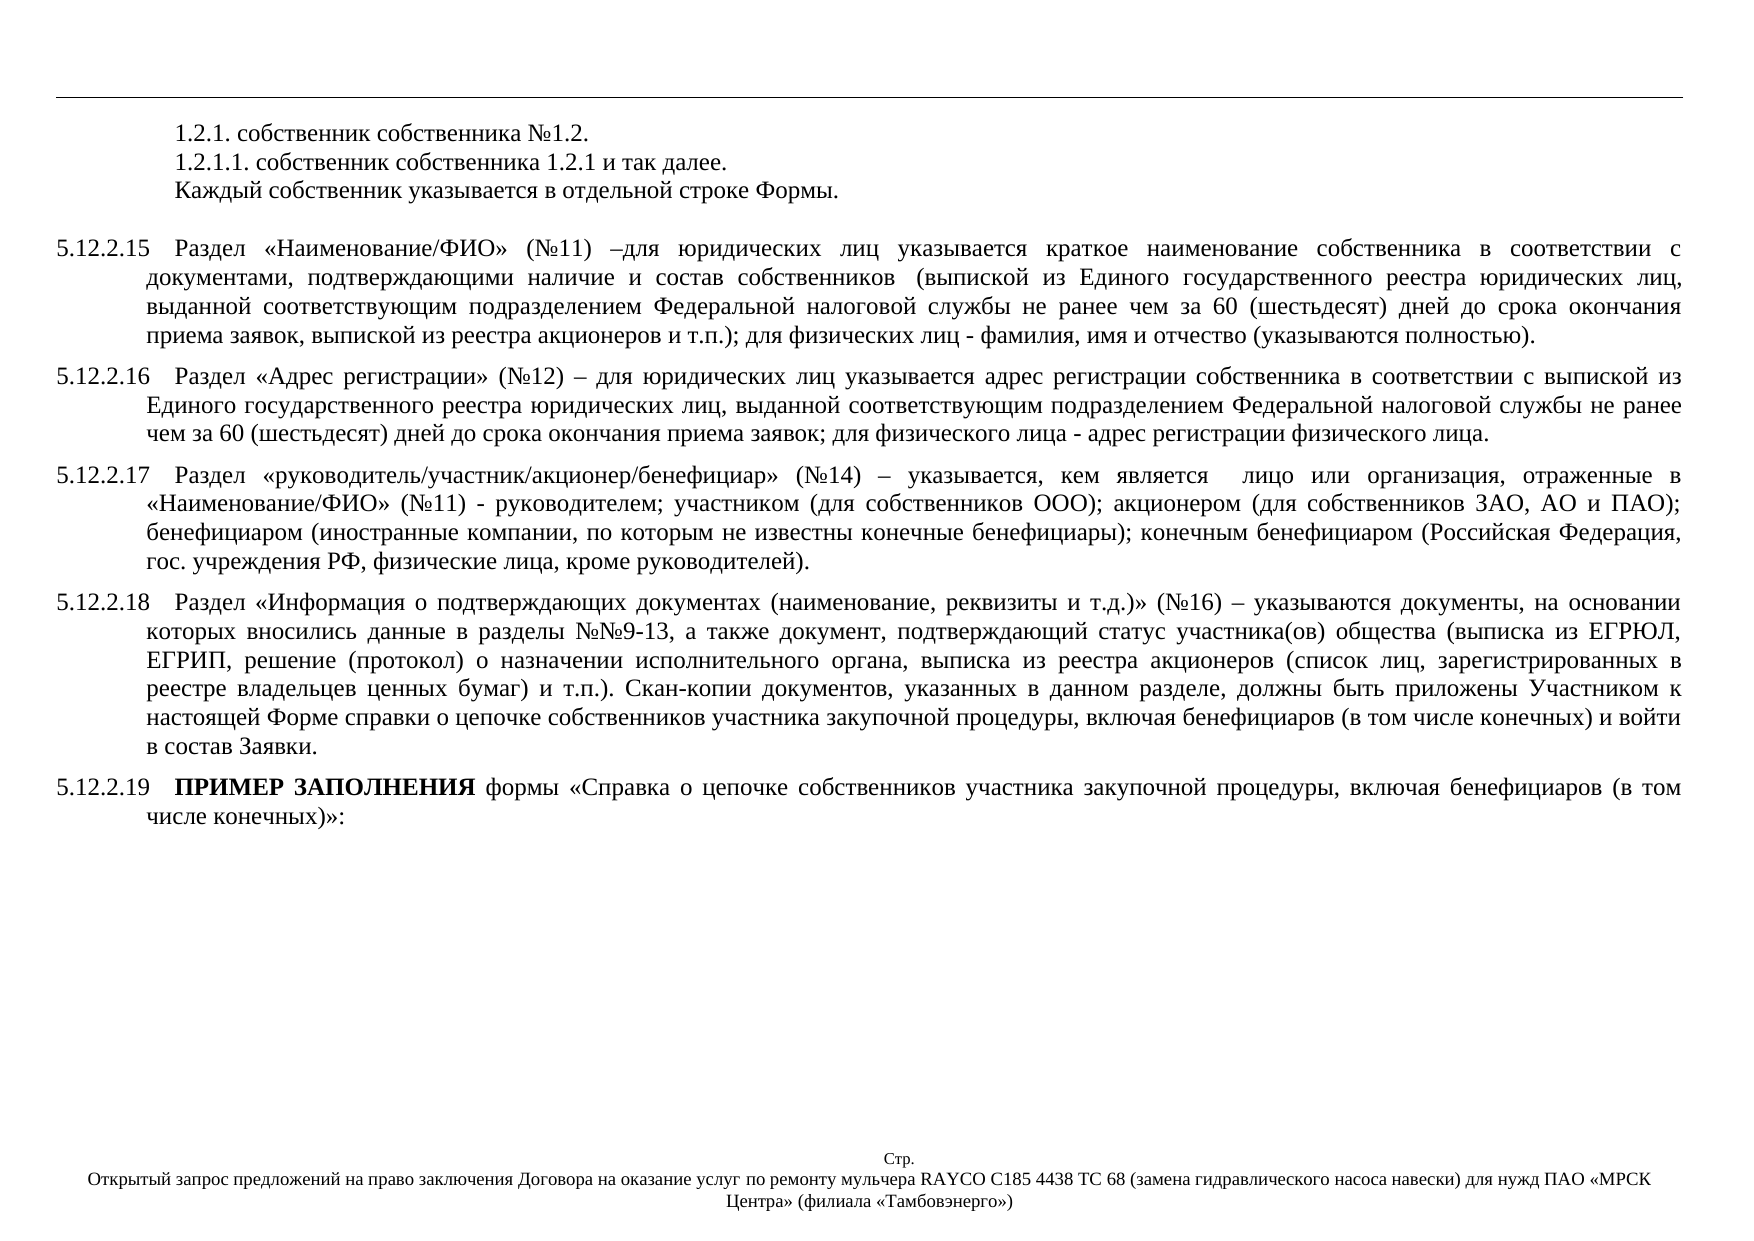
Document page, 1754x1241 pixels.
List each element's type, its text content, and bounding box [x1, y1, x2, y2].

list Пример заполнения формы «Справка о цепочке собственников участника закупочной процедуры, включая бенефициаров (в том числе конечных)»: [56, 772, 1683, 830]
text Каждый собственник указывается в отдельной строке Формы. [56, 176, 1683, 204]
text 1.2.1. собственник собственника №1.2. [56, 118, 1683, 147]
list Раздел «Наименование/ФИО» (№11) –для юридических лиц указывается краткое наименование собственника в соответствии с документами, подтверждающими наличие и состав собственников (выпиской из Единого государственного реестра юридических лиц, выданной соответствующим подразделением Федеральной налоговой службы не ранее чем за 60 (шестьдесят) дней до срока окончания приема заявок, выпиской из реестра акционеров и т.п.); для физических лиц - фамилия, имя и отчество (указываются полностью). [56, 233, 1683, 348]
text 1.2.1.1. собственник собственника 1.2.1 и так далее. [56, 147, 1683, 176]
list Раздел «Информация о подтверждающих документах (наименование, реквизиты и т.д.)» (№16) – указываются документы, на основании которых вносились данные в разделы №№9-13, а также документ, подтверждающий статус участника(ов) общества (выписка из ЕГРЮЛ, ЕГРИП, решение (протокол) о назначении исполнительного органа, выписка из реестра акционеров (список лиц, зарегистрированных в реестре владельцев ценных бумаг) и т.п.). Скан-копии документов, указанных в данном разделе, должны быть приложены Участником к настоящей Форме справки о цепочке собственников участника закупочной процедуры, включая бенефициаров (в том числе конечных) и войти в состав Заявки. [56, 587, 1683, 760]
list Раздел «руководитель/участник/акционер/бенефициар» (№14) – указывается, кем является лицо или организация, отраженные в «Наименование/ФИО» (№11) - руководителем; участником (для собственников ООО); акционером (для собственников ЗАО, АО и ПАО); бенефициаром (иностранные компании, по которым не известны конечные бенефициары); конечным бенефициаром (Российская Федерация, гос. учреждения РФ, физические лица, кроме руководителей). [56, 460, 1683, 575]
list Раздел «Адрес регистрации» (№12) – для юридических лиц указывается адрес регистрации собственника в соответствии с выпиской из Единого государственного реестра юридических лиц, выданной соответствующим подразделением Федеральной налоговой службы не ранее чем за 60 (шестьдесят) дней до срока окончания приема заявок; для физического лица - адрес регистрации физического лица. [56, 361, 1683, 447]
